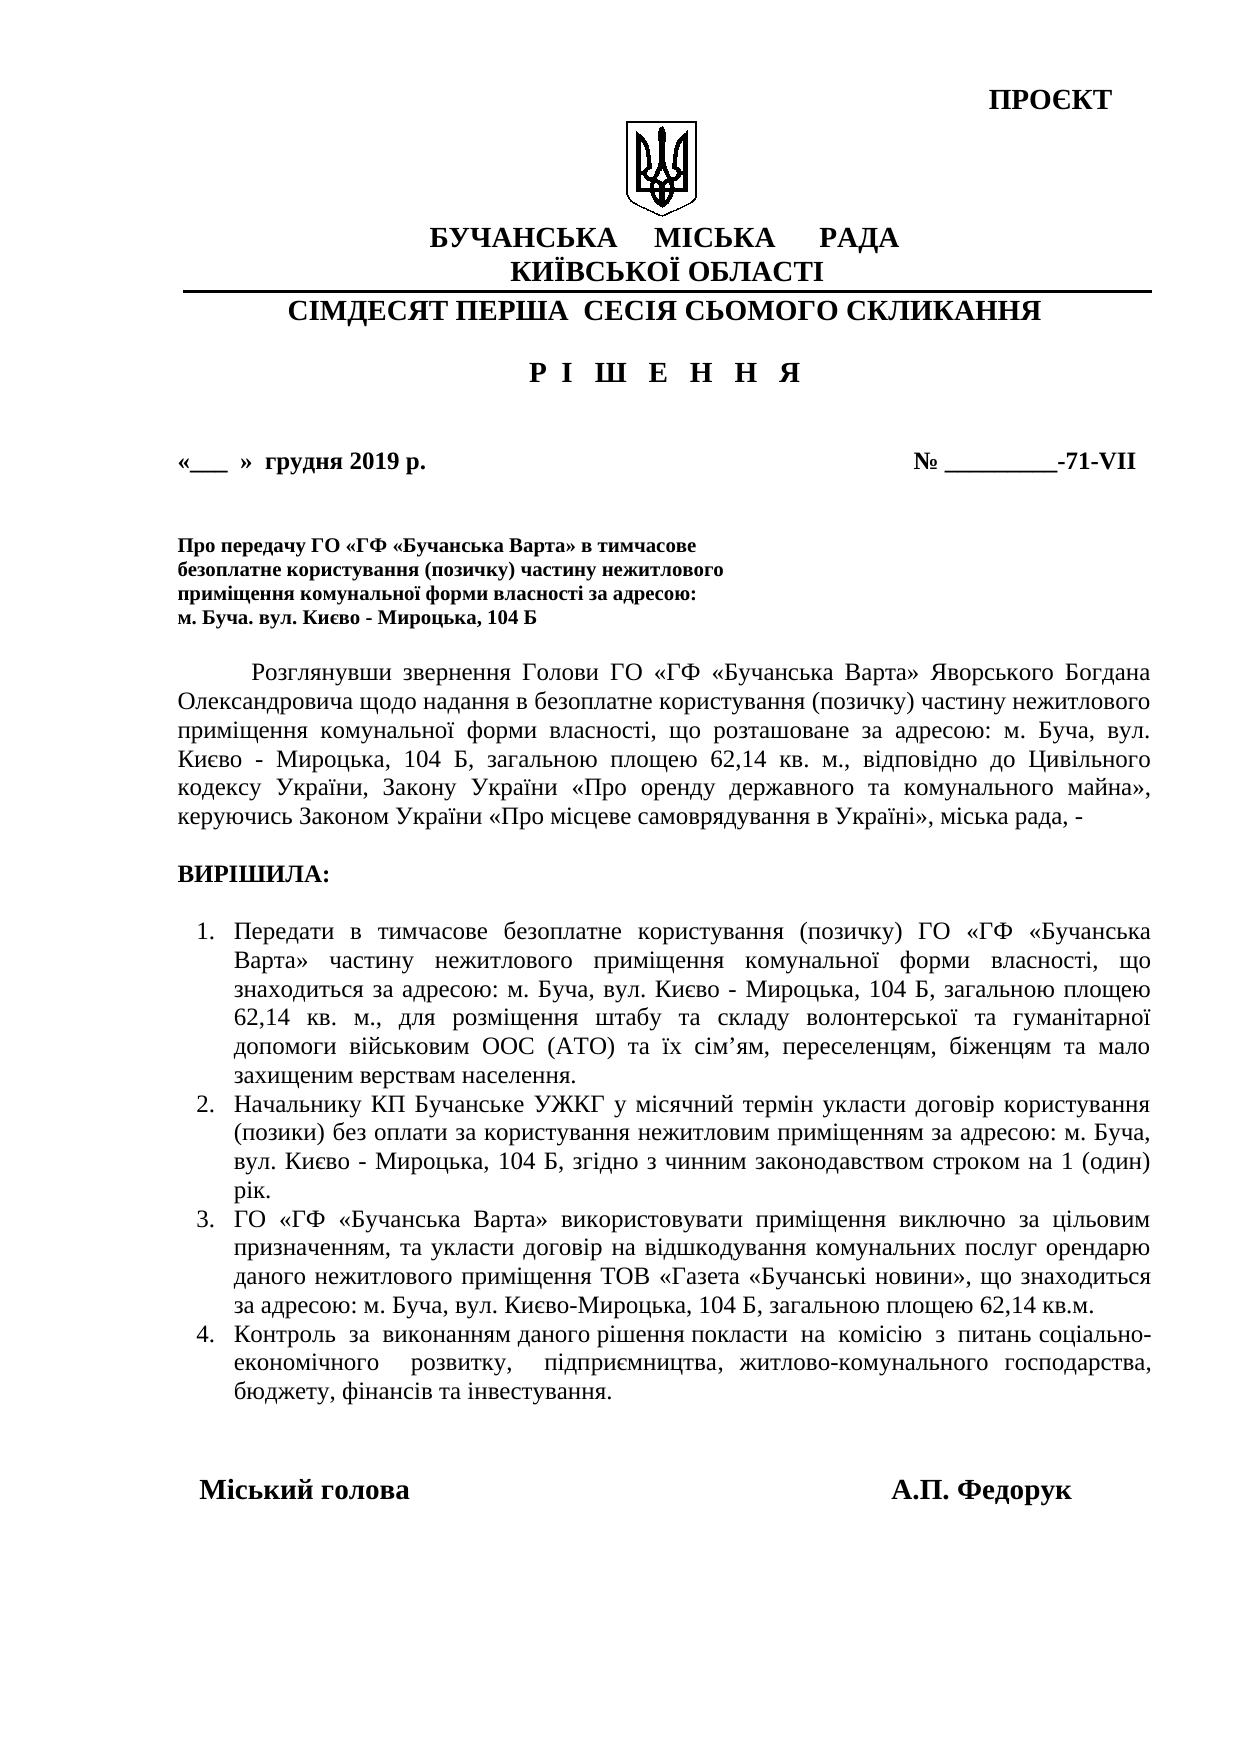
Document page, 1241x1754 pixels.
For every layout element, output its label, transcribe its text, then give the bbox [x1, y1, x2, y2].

text КИЇВСЬКОЇ ОБЛАСТІ [183, 254, 1152, 290]
text Р І Ш Е Н Н Я [177, 355, 1152, 389]
list Начальнику КП Бучанське УЖКГ у місячний термін укласти договір користування (позики) без оплати за користування нежитловим приміщенням за адресою: м. Буча, вул. Києво - Мироцька, 104 Б, згідно з чинним законодавством строком на 1 (один) рік. [196, 1089, 1152, 1204]
text Розглянувши звернення Голови ГО «ГФ «Бучанська Варта» Яворського Богдана Олександровича щодо надання в безоплатне користування (позичку) частину нежитлового приміщення комунальної форми власності, що розташоване за адресою: м. Буча, вул. Києво - Мироцька, 104 Б, загальною площею 62,14 кв. м., відповідно до Цивільного кодексу України, Закону України «Про оренду державного та комунального майна», керуючись Законом України «Про місцеве самоврядування в Україні», міська рада, - [177, 657, 1152, 830]
text ВИРІШИЛА: [177, 859, 1152, 887]
text ПРОЄКТ [177, 82, 1152, 116]
text «___ » грудня 2019 р. № _________-71-VII [177, 446, 1152, 475]
text Міський голова А.П. Федорук [177, 1472, 1152, 1506]
text приміщення комунальної форми власності за адресою: [177, 581, 1152, 605]
text безоплатне користування (позичку) частину нежитлового [177, 557, 1152, 581]
text БУЧАНСЬКА МІСЬКА РАДА [177, 221, 1152, 254]
text СІМДЕСЯТ ПЕРША СЕСІЯ СЬОМОГО СКЛИКАННЯ [177, 293, 1152, 326]
text Про передачу ГО «ГФ «Бучанська Варта» в тимчасове [177, 532, 1152, 557]
list ГО «ГФ «Бучанська Варта» використовувати приміщення виключно за цільовим призначенням, та укласти договір на відшкодування комунальних послуг орендарю даного нежитлового приміщення ТОВ «Газета «Бучанські новини», що знаходиться за адресою: м. Буча, вул. Києво-Мироцька, 104 Б, загальною площею 62,14 кв.м. [196, 1204, 1152, 1319]
list Передати в тимчасове безоплатне користування (позичку) ГО «ГФ «Бучанська Варта» частину нежитлового приміщення комунальної форми власності, що знаходиться за адресою: м. Буча, вул. Києво - Мироцька, 104 Б, загальною площею 62,14 кв. м., для розміщення штабу та складу волонтерської та гуманітарної допомоги військовим ООС (АТО) та їх сім’ям, переселенцям, біженцям та мало захищеним верствам населення. [196, 916, 1152, 1089]
text м. Буча. вул. Києво - Мироцька, 104 Б [177, 605, 1152, 629]
list Контроль за виконанням даного рішення покласти на комісію з питань соціально-економічного розвитку, підприємництва, житлово-комунального господарства, бюджету, фінансів та інвестування. [196, 1319, 1152, 1405]
